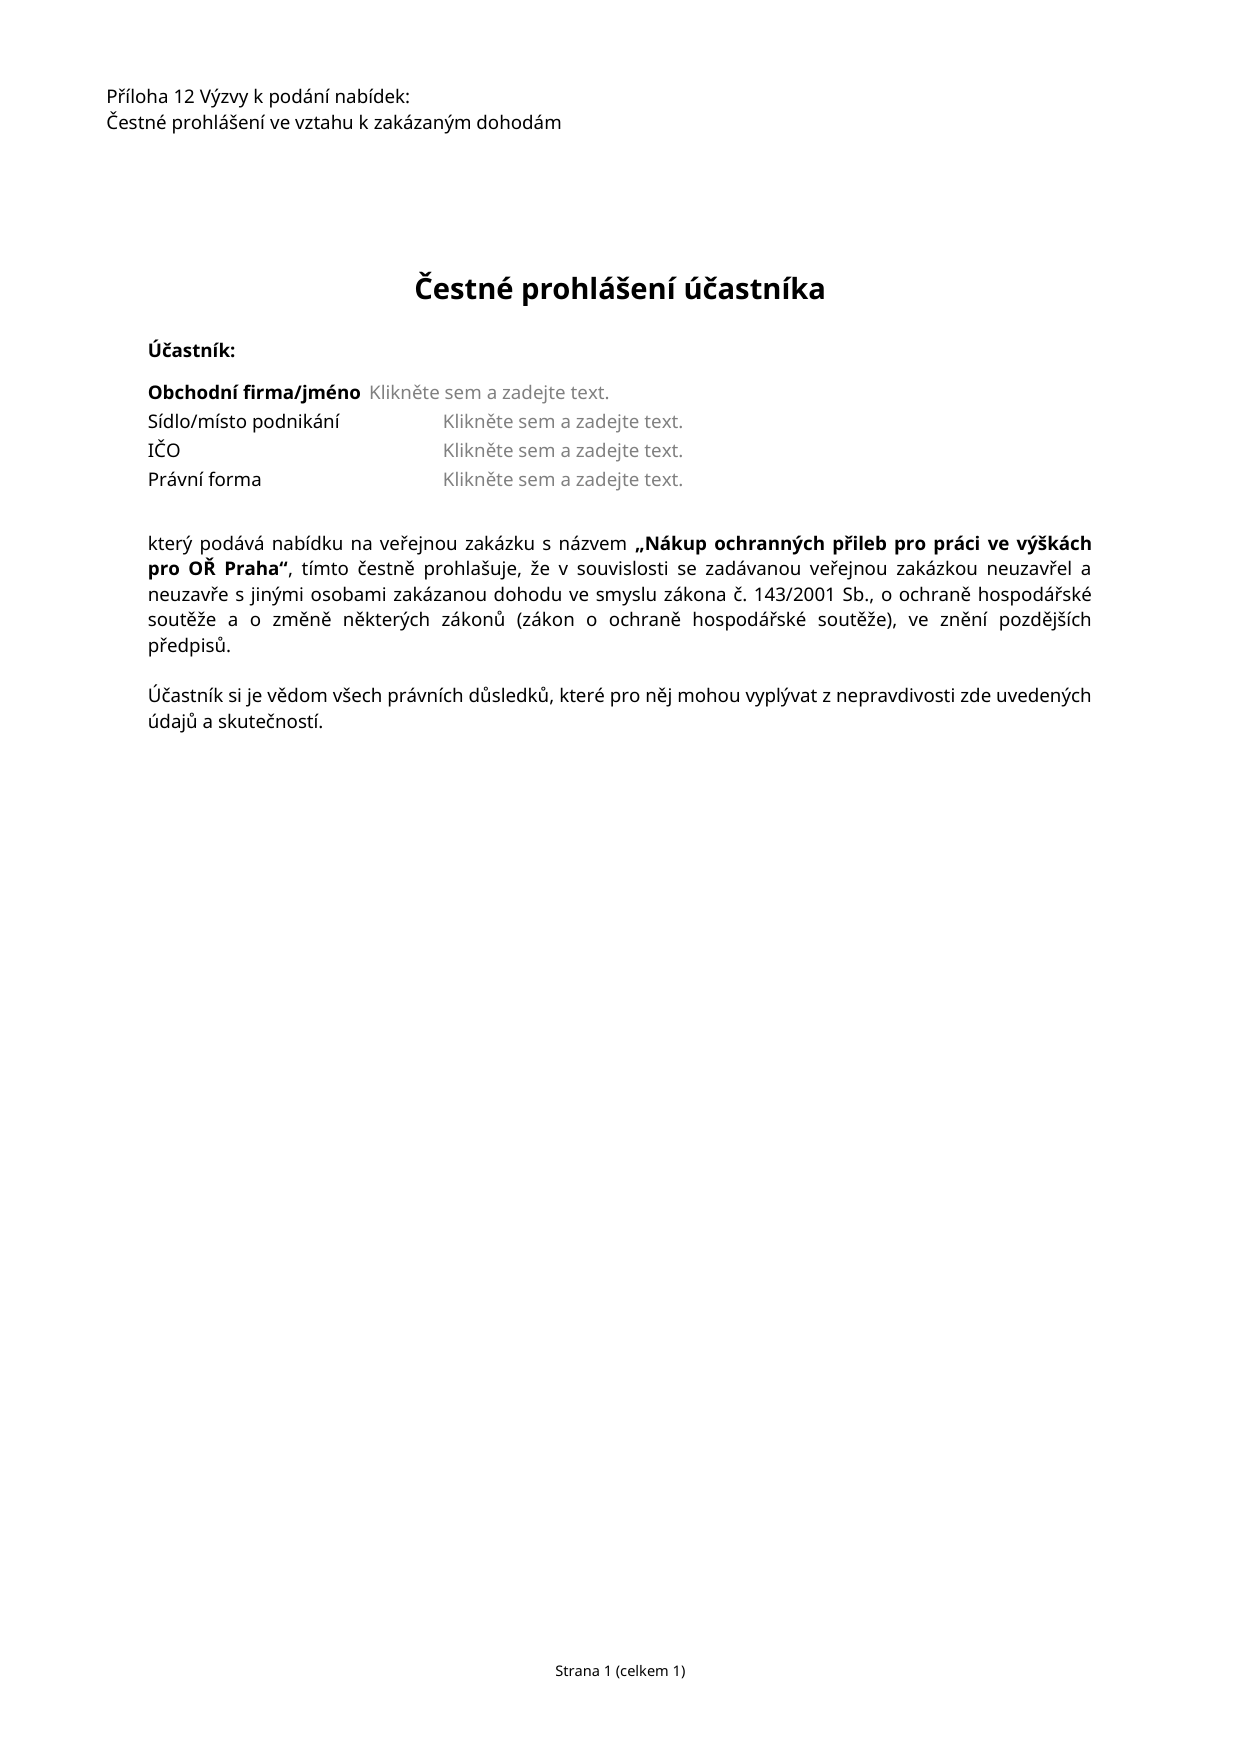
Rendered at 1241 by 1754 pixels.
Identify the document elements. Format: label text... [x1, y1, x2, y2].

text IČO [148, 434, 1093, 463]
text Účastník: [148, 333, 1093, 364]
text Sídlo/místo podnikání [148, 405, 1093, 434]
text Právní forma [148, 463, 1093, 492]
text Účastník si je vědom všech právních důsledků, které pro něj mohou vyplývat z nepravdivosti zde uvedených údajů a skutečností. [148, 683, 1093, 734]
text Obchodní firma/jméno [148, 376, 1093, 405]
title Čestné prohlášení účastníka [148, 268, 1093, 308]
text který podává nabídku na veřejnou zakázku s názvem „Nákup ochranných přileb pro práci ve výškách pro OŘ Praha“, tímto čestně prohlašuje, že v souvislosti se zadávanou veřejnou zakázkou neuzavřel a neuzavře s jinými osobami zakázanou dohodu ve smyslu zákona č. 143/2001 Sb., o ochraně hospodářské soutěže a o změně některých zákonů (zákon o ochraně hospodářské soutěže), ve znění pozdějších předpisů. [148, 530, 1093, 658]
